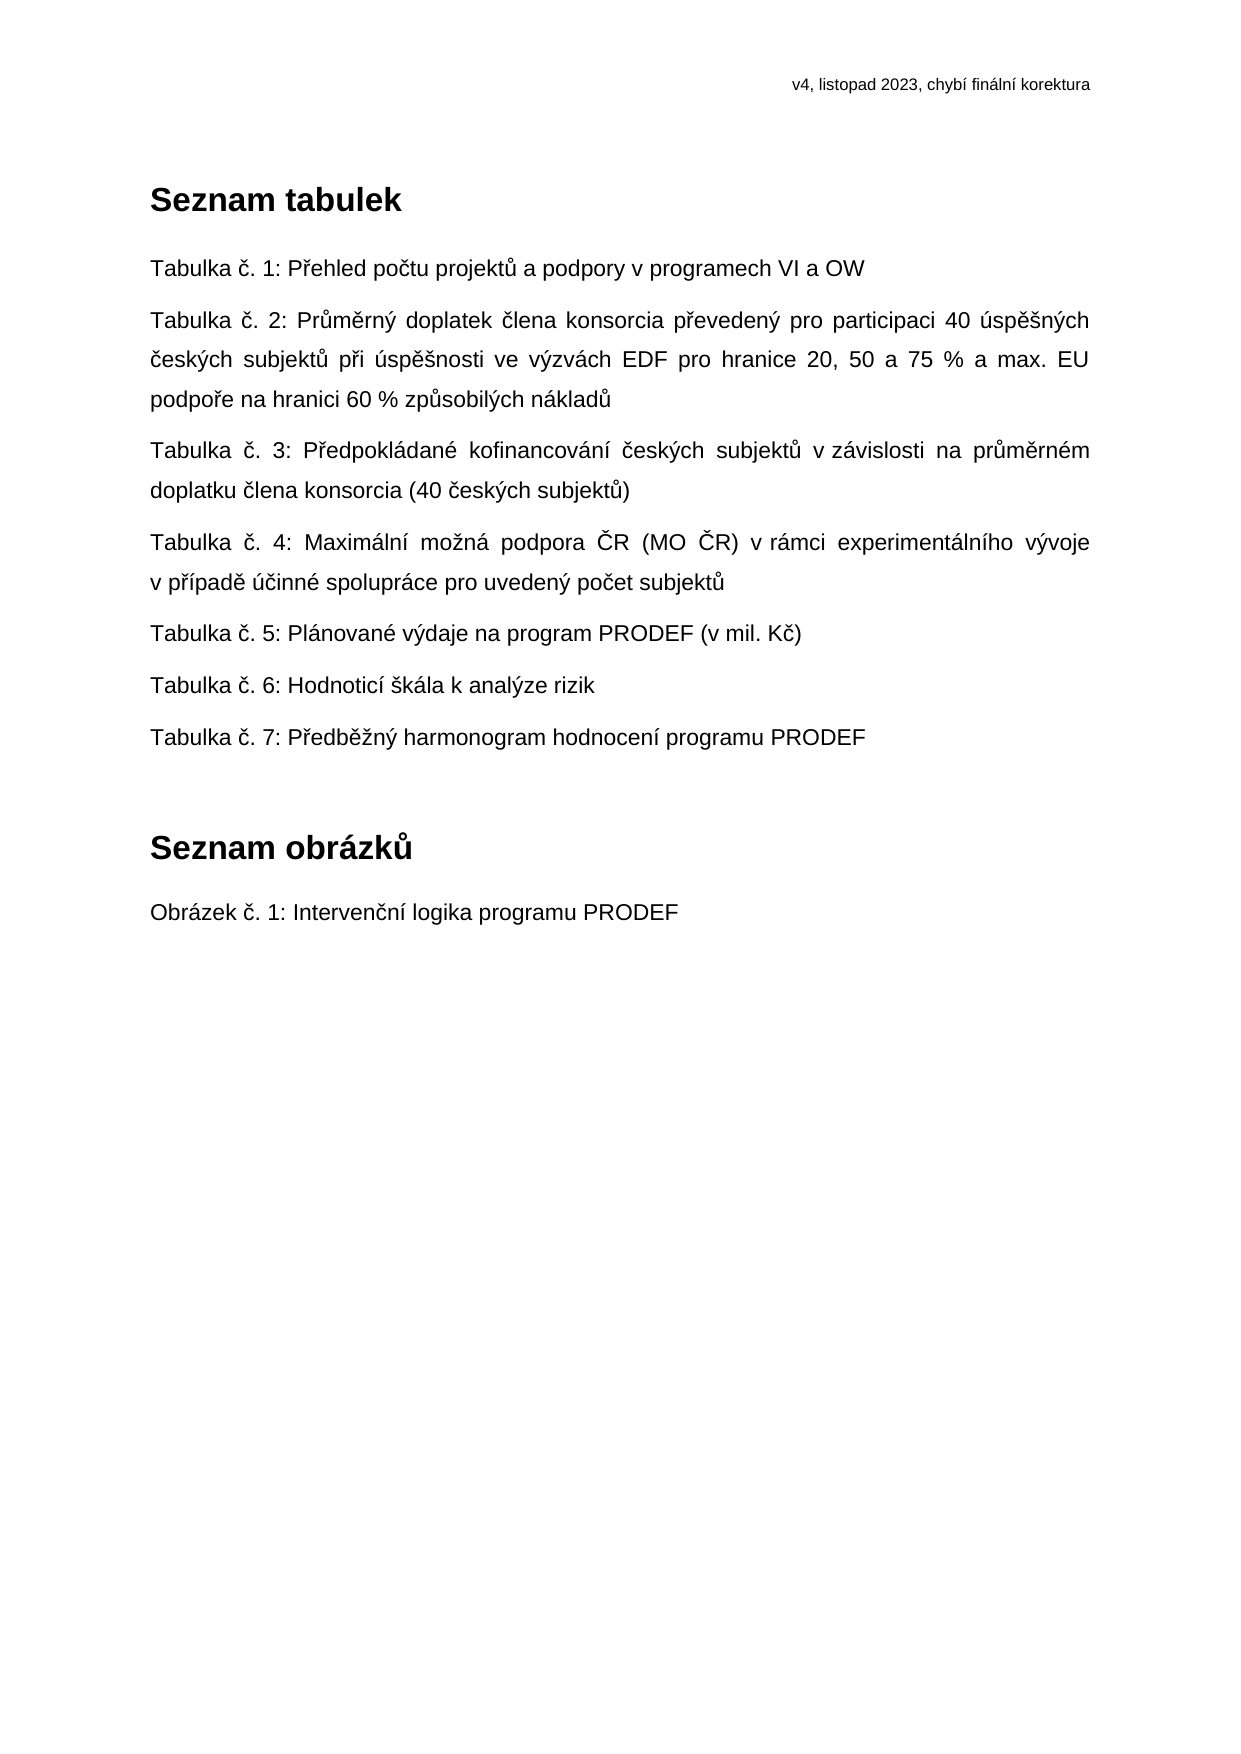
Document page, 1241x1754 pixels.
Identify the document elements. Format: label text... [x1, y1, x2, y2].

text Obrázek č. 1: Intervenční logika programu PRODEF [150, 898, 1090, 925]
text Tabulka č. 6: Hodnoticí škála k analýze rizik [150, 672, 1090, 699]
text Seznam tabulek [150, 180, 1090, 219]
text Tabulka č. 3: Předpokládané kofinancování českých subjektů v závislosti na průměrném doplatku člena konsorcia (40 českých subjektů) [150, 437, 1090, 503]
text Tabulka č. 4: Maximální možná podpora ČR (MO ČR) v rámci experimentálního vývoje v případě účinné spolupráce pro uvedený počet subjektů [150, 529, 1090, 595]
text Seznam obrázků [150, 828, 1090, 867]
text Tabulka č. 2: Průměrný doplatek člena konsorcia převedený pro participaci 40 úspěšných českých subjektů při úspěšnosti ve výzvách EDF pro hranice 20, 50 a 75 % a max. EU podpoře na hranici 60 % způsobilých nákladů [150, 307, 1090, 412]
text Tabulka č. 5: Plánované výdaje na program PRODEF (v mil. Kč) [150, 620, 1090, 647]
text Tabulka č. 7: Předběžný harmonogram hodnocení programu PRODEF [150, 724, 1090, 751]
text Tabulka č. 1: Přehled počtu projektů a podpory v programech VI a OW [150, 254, 1090, 281]
